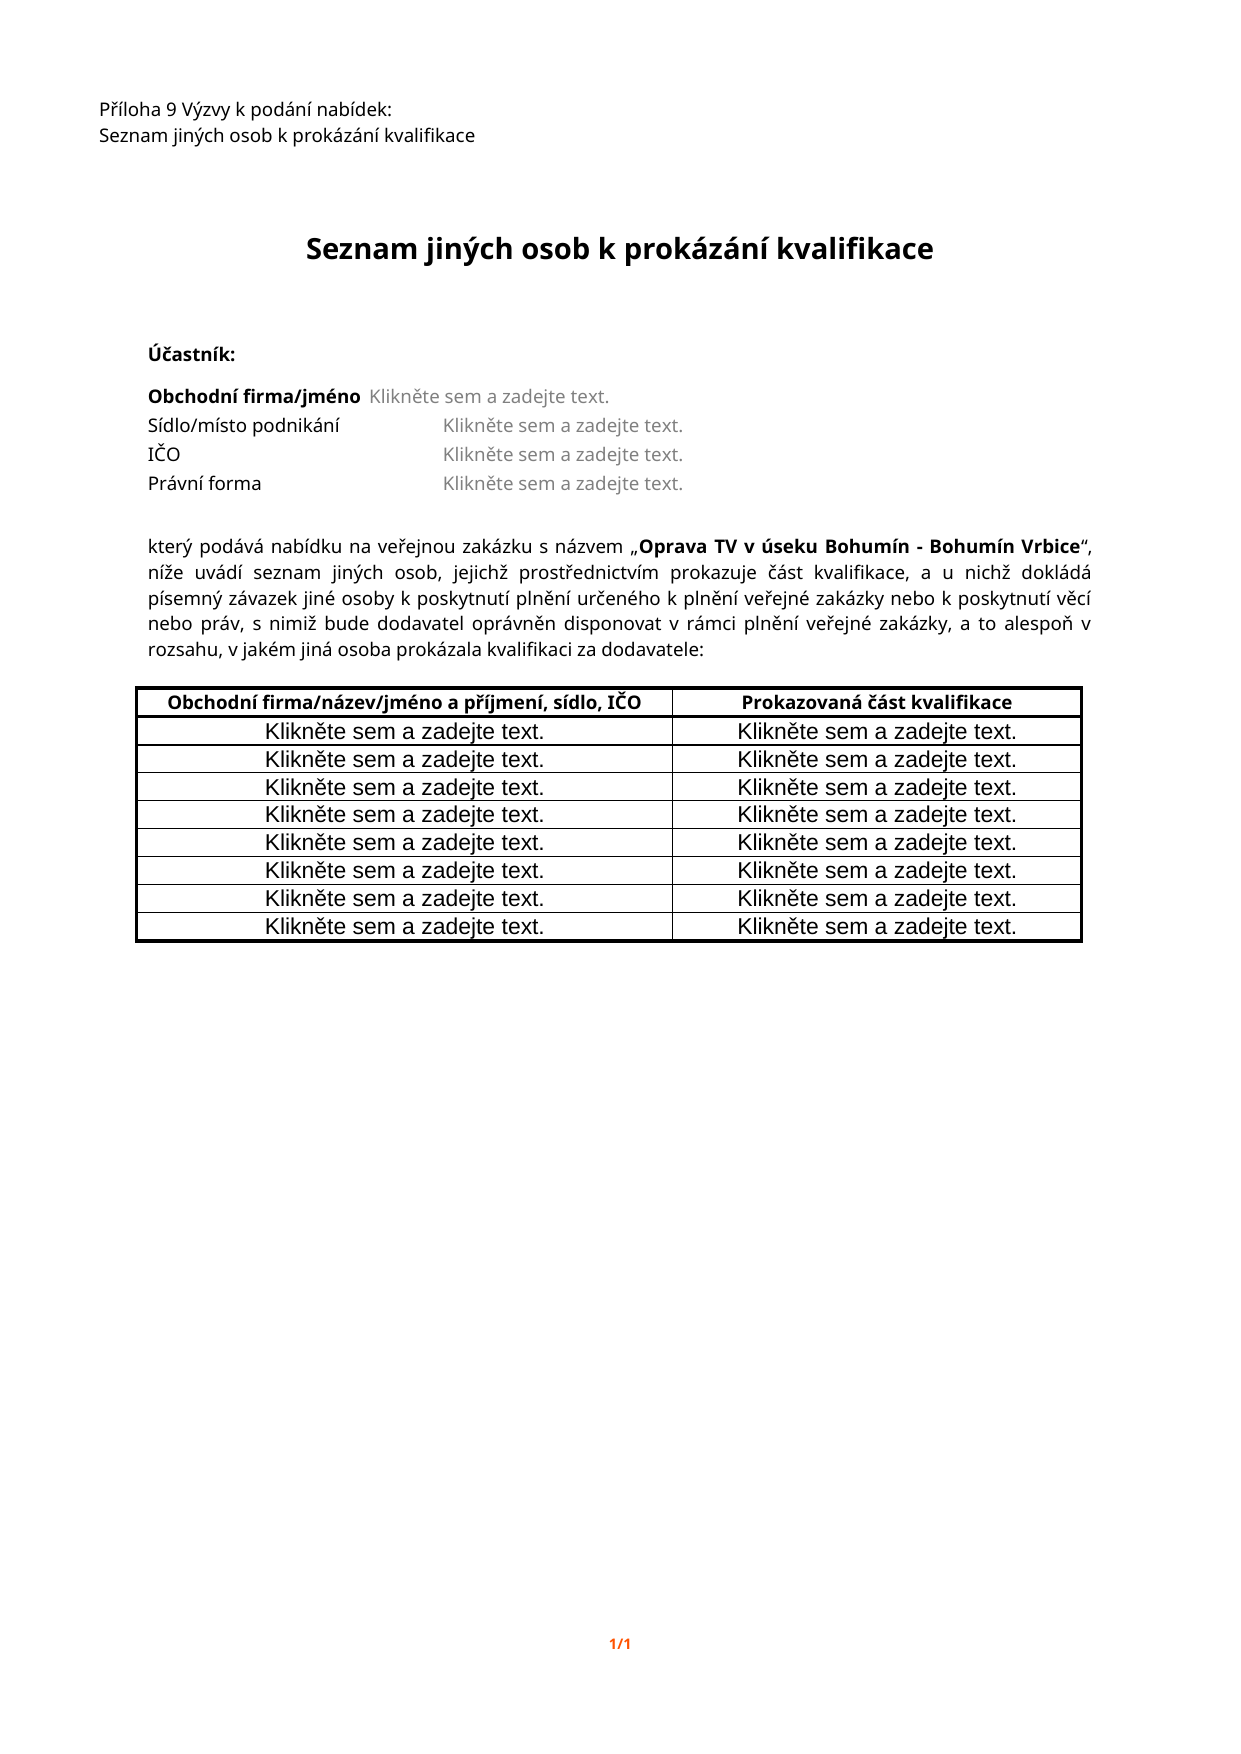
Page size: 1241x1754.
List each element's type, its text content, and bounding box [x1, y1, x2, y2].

table_header Obchodní firma/název/jméno a příjmení, sídlo, IČO [138, 690, 672, 714]
title Seznam jiných osob k prokázání kvalifikace [148, 228, 1093, 268]
text Obchodní firma/jméno [148, 380, 1093, 409]
text který podává nabídku na veřejnou zakázku s názvem „Oprava TV v úseku Bohumín - Bohumín Vrbice“, níže uvádí seznam jiných osob, jejichž prostřednictvím prokazuje část kvalifikace, a u nichž dokládá písemný závazek jiné osoby k poskytnutí plnění určeného k plnění veřejné zakázky nebo k poskytnutí věcí nebo práv, s nimiž bude dodavatel oprávněn disponovat v rámci plnění veřejné zakázky, a to alespoň v rozsahu, v jakém jiná osoba prokázala kvalifikaci za dodavatele: [148, 534, 1093, 661]
text Účastník: [148, 336, 1093, 367]
text Právní forma [148, 467, 1093, 496]
text Sídlo/místo podnikání [148, 409, 1093, 438]
table_header Prokazovaná část kvalifikace [673, 690, 1080, 714]
text IČO [148, 438, 1093, 467]
